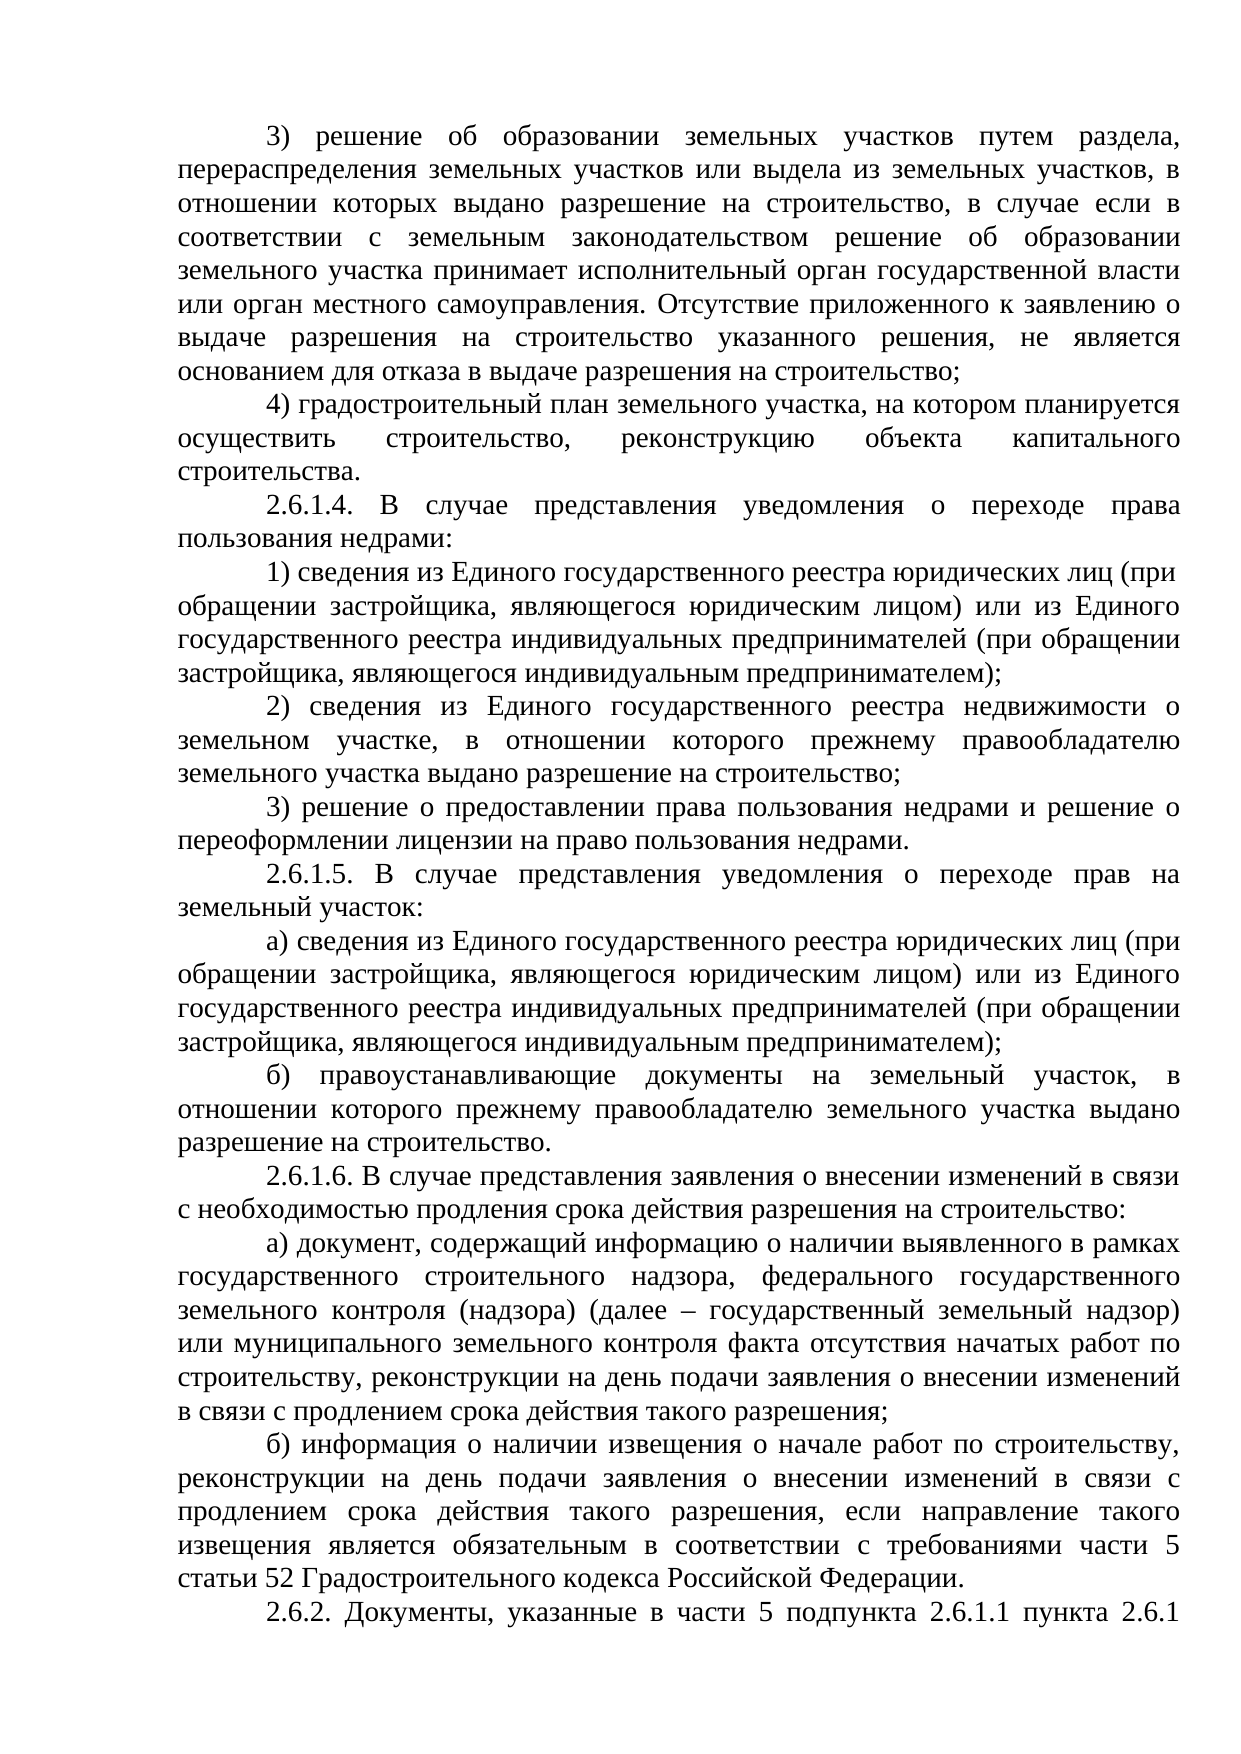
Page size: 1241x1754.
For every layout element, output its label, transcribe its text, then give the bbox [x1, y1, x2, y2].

text 1) сведения из Единого государственного реестра юридических лиц (при [177, 554, 1181, 588]
text б) правоустанавливающие документы на земельный участок, в отношении которого прежнему правообладателю земельного участка выдано разрешение на строительство. [177, 1057, 1181, 1158]
text 2.6.1.4. В случае представления уведомления о переходе права пользования недрами: [177, 487, 1181, 554]
text б) информация о наличии извещения о начале работ по строительству, реконструкции на день подачи заявления о внесении изменений в связи с продлением срока действия такого разрешения, если направление такого извещения является обязательным в соответствии с требованиями части 5 статьи 52 Градостроительного кодекса Российской Федерации. [177, 1426, 1181, 1594]
text 2.6.1.5. В случае представления уведомления о переходе прав на земельный участок: [177, 856, 1181, 923]
text 2) сведения из Единого государственного реестра недвижимости о земельном участке, в отношении которого прежнему правообладателю земельного участка выдано разрешение на строительство; [177, 688, 1181, 789]
text 3) решение об образовании земельных участков путем раздела, перераспределения земельных участков или выдела из земельных участков, в отношении которых выдано разрешение на строительство, в случае если в соответствии с земельным законодательством решение об образовании земельного участка принимает исполнительный орган государственной власти или орган местного самоуправления. Отсутствие приложенного к заявлению о выдаче разрешения на строительство указанного решения, не является основанием для отказа в выдаче разрешения на строительство; [177, 118, 1181, 386]
text обращении застройщика, являющегося юридическим лицом) или из Единого государственного реестра индивидуальных предпринимателей (при обращении застройщика, являющегося индивидуальным предпринимателем); [177, 588, 1181, 688]
text а) сведения из Единого государственного реестра юридических лиц (при обращении застройщика, являющегося юридическим лицом) или из Единого государственного реестра индивидуальных предпринимателей (при обращении застройщика, являющегося индивидуальным предпринимателем); [177, 923, 1181, 1057]
text 4) градостроительный план земельного участка, на котором планируется осуществить строительство, реконструкцию объекта капитального строительства. [177, 386, 1181, 487]
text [177, 1594, 1181, 1627]
text 2.6.1.6. В случае представления заявления о внесении изменений в связи с необходимостью продления срока действия разрешения на строительство: [177, 1158, 1181, 1225]
text а) документ, содержащий информацию о наличии выявленного в рамках государственного строительного надзора, федерального государственного земельного контроля (надзора) (далее – государственный земельный надзор) или муниципального земельного контроля факта отсутствия начатых работ по строительству, реконструкции на день подачи заявления о внесении изменений в связи с продлением срока действия такого разрешения; [177, 1225, 1181, 1426]
text 3) решение о предоставлении права пользования недрами и решение о переоформлении лицензии на право пользования недрами. [177, 789, 1181, 856]
